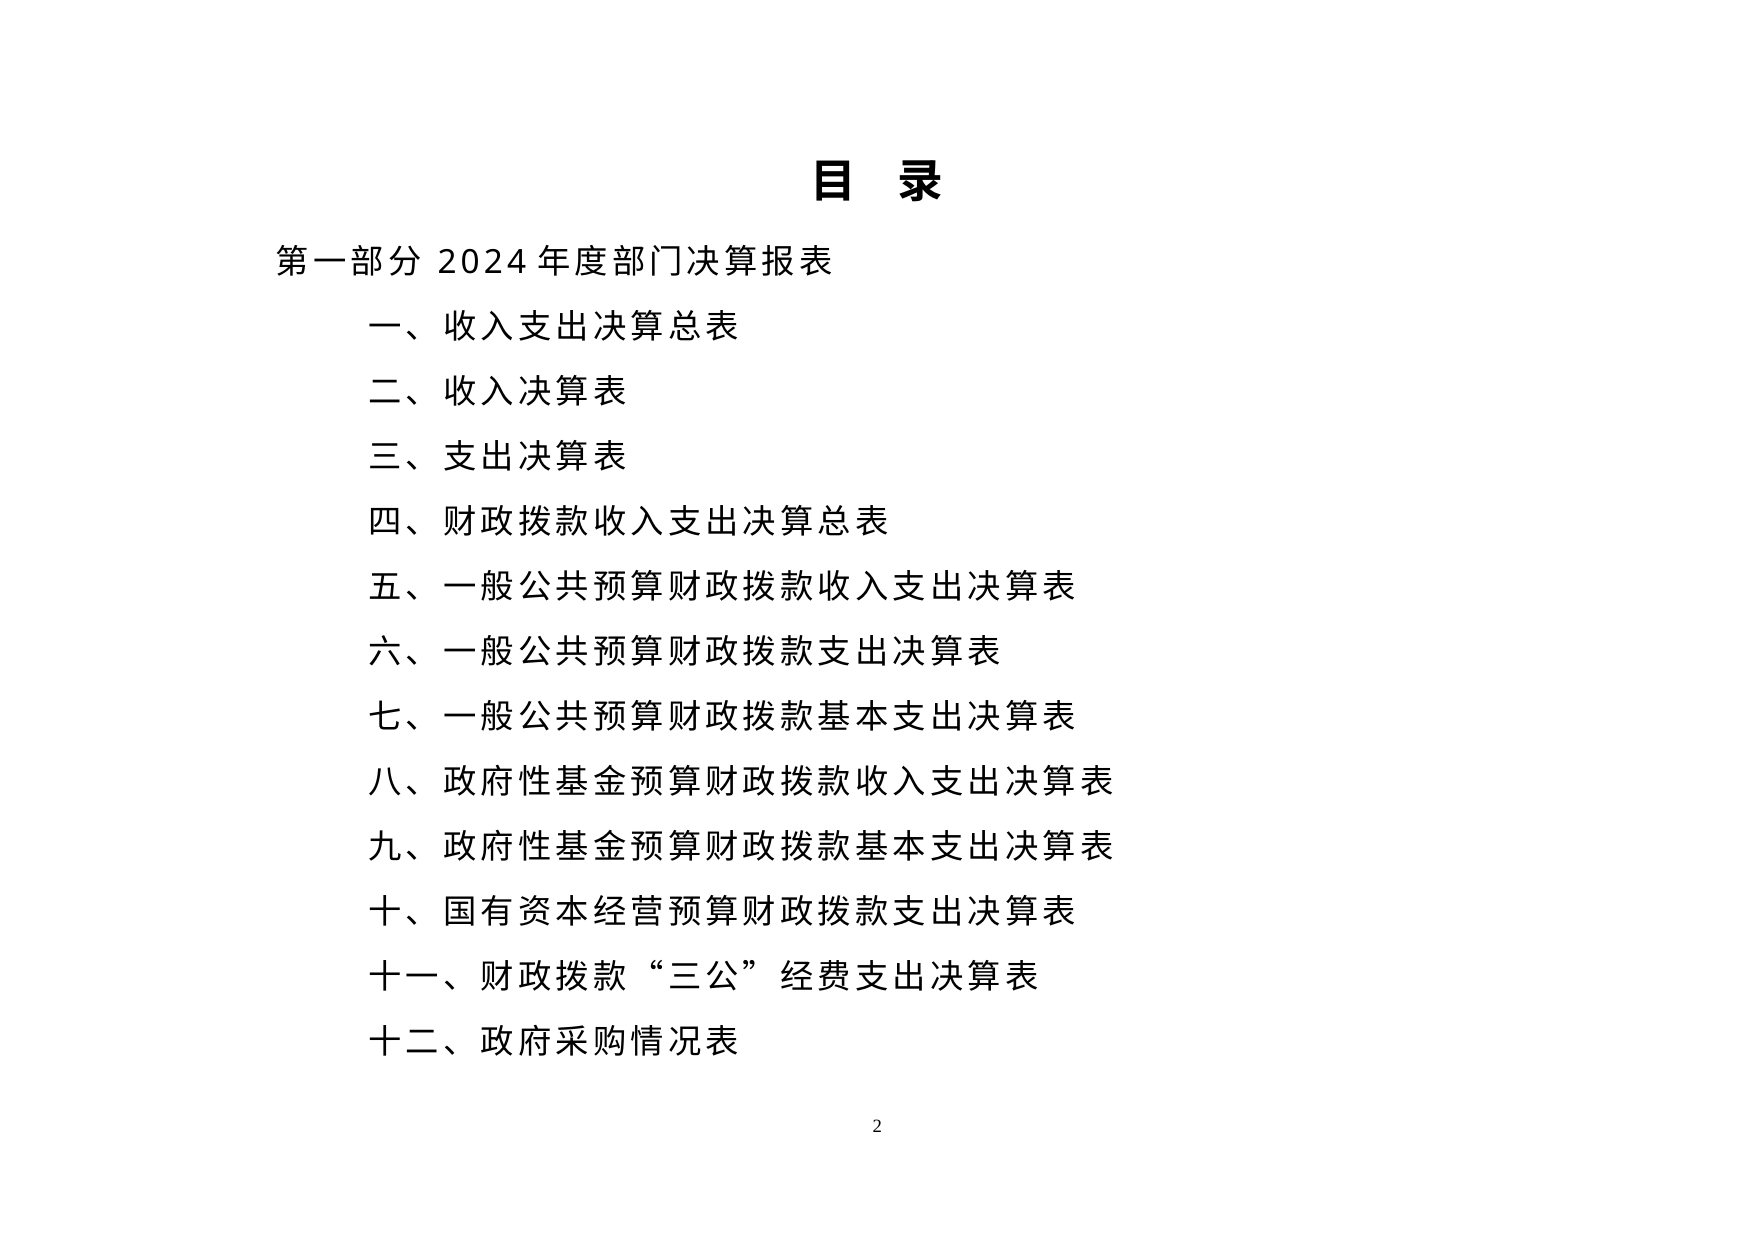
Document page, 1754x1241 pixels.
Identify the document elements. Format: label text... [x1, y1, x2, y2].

text 二、收入决算表 [118, 357, 1636, 422]
text 十一、财政拨款“三公”经费支出决算表 [118, 942, 1636, 1007]
text 六、一般公共预算财政拨款支出决算表 [118, 617, 1636, 682]
text 四、财政拨款收入支出决算总表 [118, 487, 1636, 552]
text 十二、政府采购情况表 [118, 1007, 1636, 1072]
text 九、政府性基金预算财政拨款基本支出决算表 [118, 812, 1636, 877]
text 七、一般公共预算财政拨款基本支出决算表 [118, 682, 1636, 747]
text 一、收入支出决算总表 [118, 292, 1636, 357]
text 十、国有资本经营预算财政拨款支出决算表 [118, 877, 1636, 942]
text 目 录 [118, 129, 1636, 227]
text 三、支出决算表 [118, 422, 1636, 487]
text 五、一般公共预算财政拨款收入支出决算表 [118, 552, 1636, 617]
text 第一部分 2024年度部门决算报表 [118, 227, 1636, 292]
text 八、政府性基金预算财政拨款收入支出决算表 [118, 747, 1636, 812]
